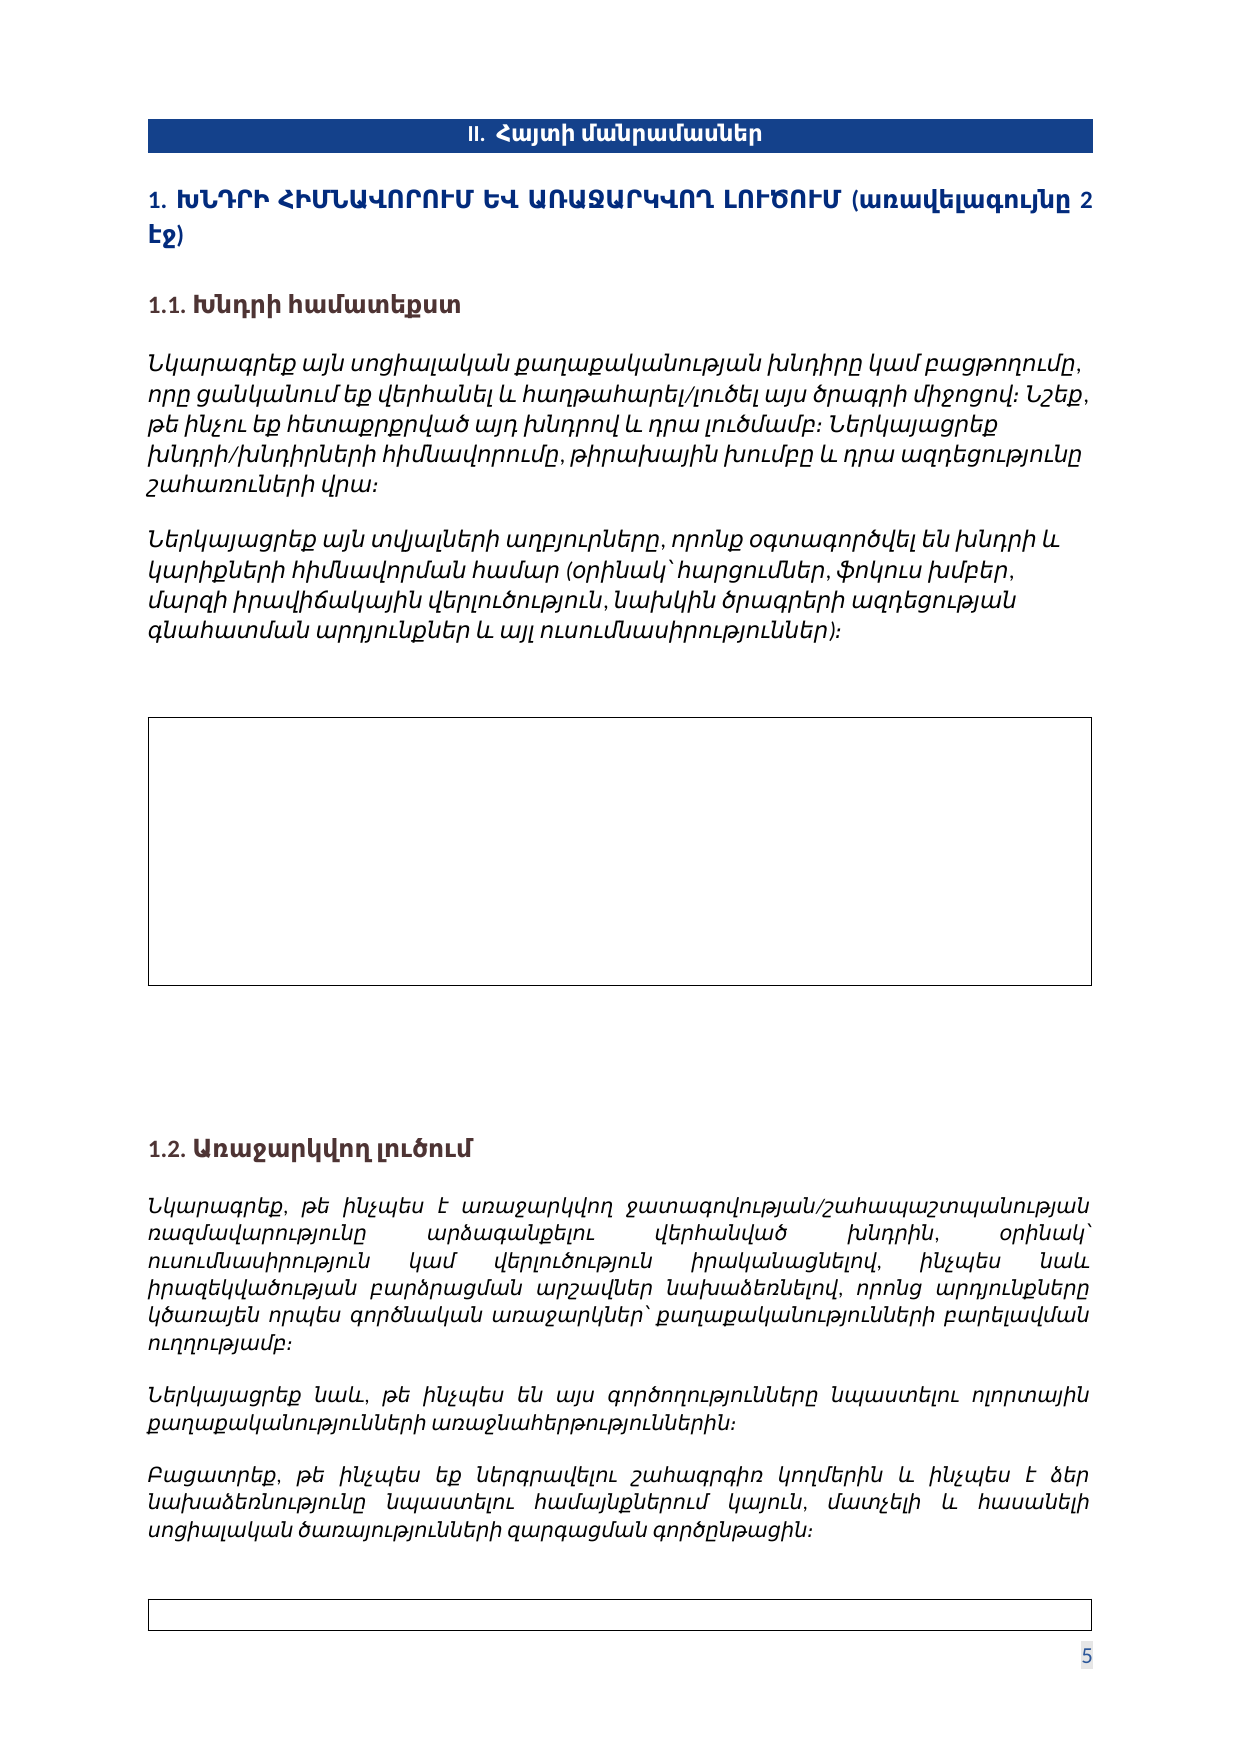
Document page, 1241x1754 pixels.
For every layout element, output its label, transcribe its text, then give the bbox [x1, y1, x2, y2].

text Նկարագրեք, թե ինչպես է առաջարկվող ջատագովության/շահապաշտպանության ռազմավարությունը արձագանքելու վերհանված խնդրին, օրինակ՝ ուսումնասիրություն կամ վերլուծություն իրականացնելով, ինչպես նաև իրազեկվածության բարձրացման արշավներ նախաձեռնելով, որոնց արդյունքները կծառայեն որպես գործնական առաջարկներ՝ քաղաքականությունների բարելավման ուղղությամբ։ [148, 1193, 1093, 1355]
text Նկարագրեք այն սոցիալական քաղաքականության խնդիրը կամ բացթողումը, որը ցանկանում եք վերհանել և հաղթահարել/լուծել այս ծրագրի միջոցով։ Նշեք, թե ինչու եք հետաքրքրված այդ խնդրով և դրա լուծմամբ։ Ներկայացրեք խնդրի/խնդիրների հիմնավորումը, թիրախային խումբը և դրա ազդեցությունը շահառուների վրա։ [148, 349, 1093, 498]
text Ներկայացրեք այն տվյալների աղբյուրները, որոնք օգտագործվել են խնդրի և կարիքների հիմնավորման համար (օրինակ՝ հարցումներ, ֆոկուս խմբեր, մարզի իրավիճակային վերլուծություն, նախկին ծրագրերի ազդեցության գնահատման արդյունքներ և այլ ուսումնասիրություններ)։ [148, 526, 1093, 644]
table_header [149, 1600, 1091, 1630]
text 1.2. Առաջարկվող լուծում [148, 1133, 1093, 1163]
table_header [785, 119, 1093, 151]
table_header [148, 119, 456, 151]
text Բացատրեք, թե ինչպես եք ներգրավելու շահագրգիռ կողմերին և ինչպես է ձեր նախաձեռնությունը նպաստելու համայնքներում կայուն, մատչելի և հասանելի սոցիալական ծառայությունների զարգացման գործընթացին։ [148, 1462, 1093, 1542]
list 1.1. Խնդրի համատեքստ [148, 289, 1093, 320]
text Ներկայացրեք նաև, թե ինչպես են այս գործողությունները նպաստելու ոլորտային քաղաքականությունների առաջնահերթություններին։ [148, 1382, 1093, 1435]
list 1. ԽՆԴՐԻ ՀԻՄՆԱՎՈՐՈՒՄ ԵՎ ԱՌԱՋԱՐԿՎՈՂ ԼՈՒԾՈՒՄ (առավելագույնը 2 էջ) [148, 184, 1093, 250]
table_header II. Հայտի մանրամասներ [457, 120, 784, 151]
table_header [149, 718, 1091, 985]
